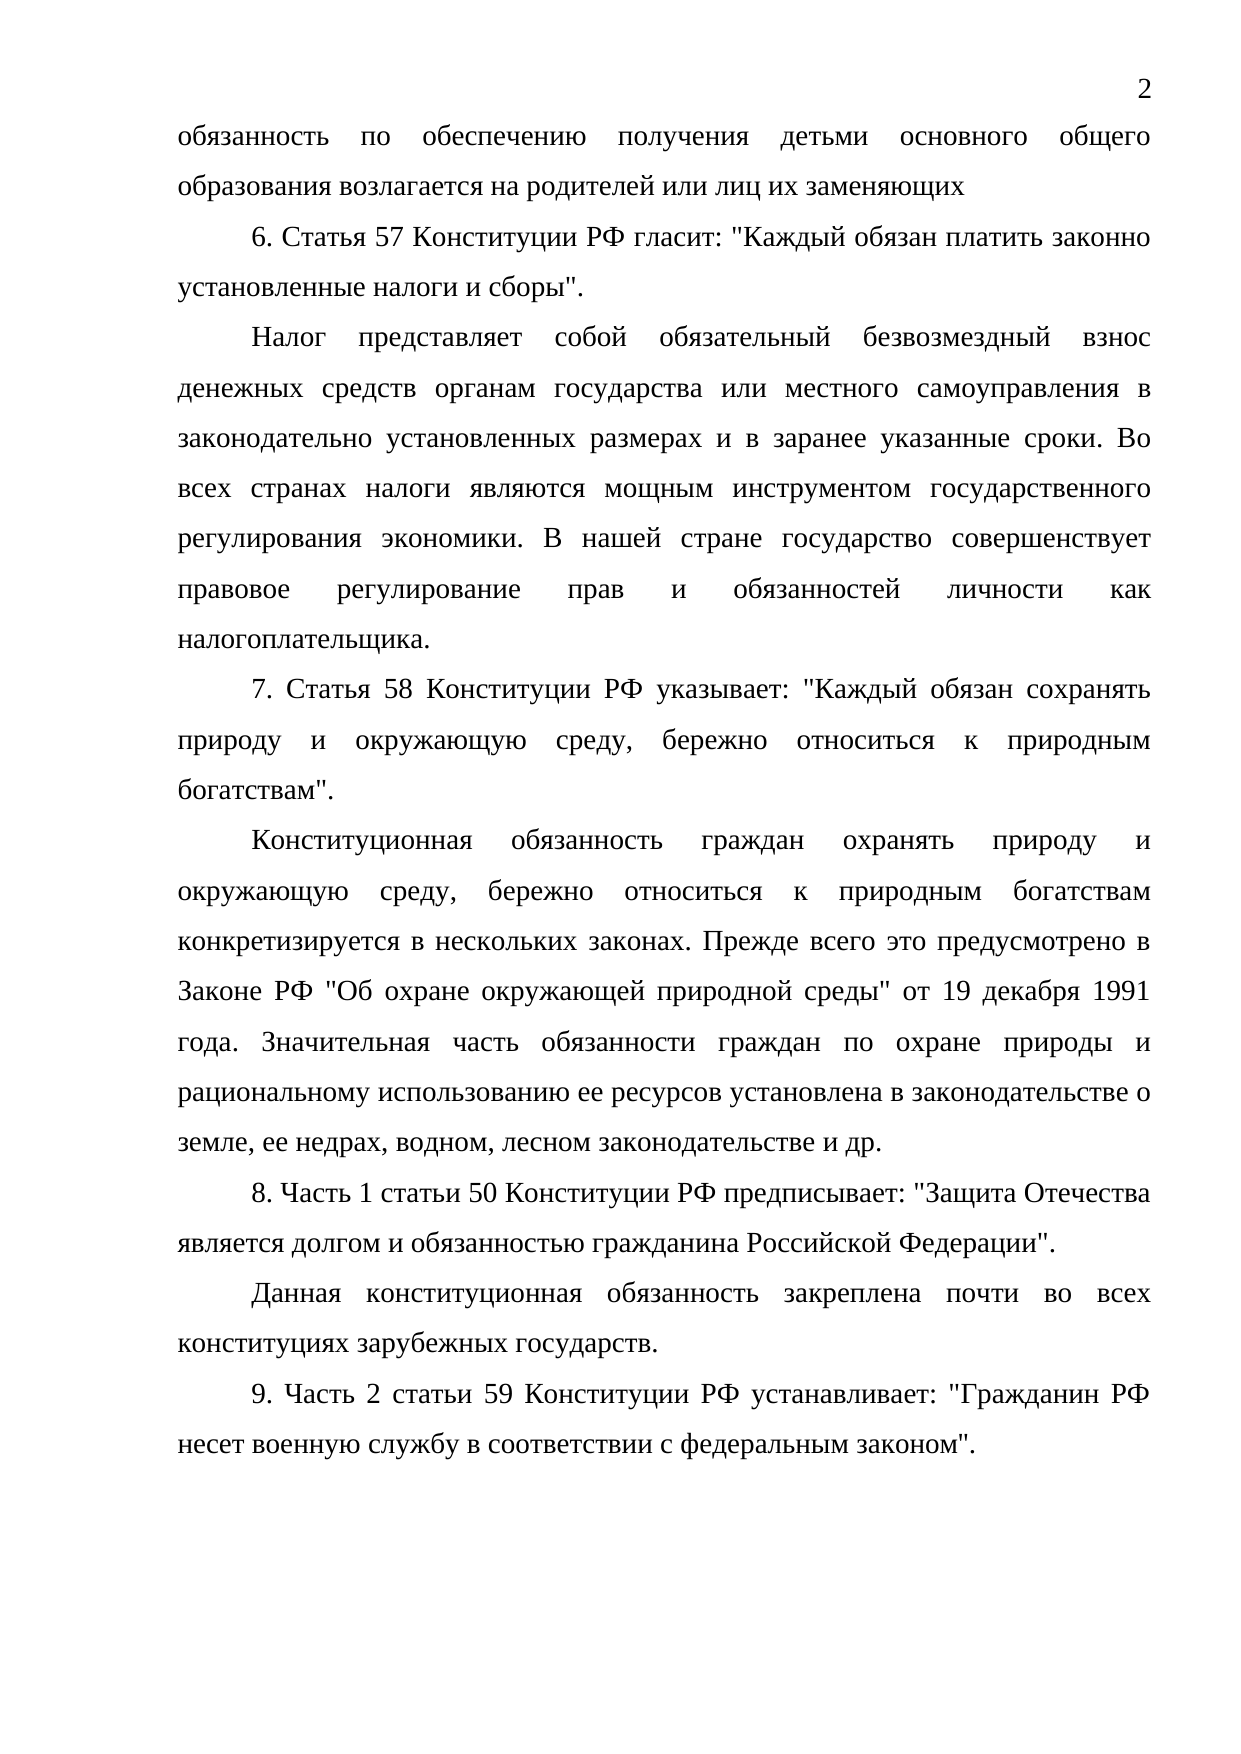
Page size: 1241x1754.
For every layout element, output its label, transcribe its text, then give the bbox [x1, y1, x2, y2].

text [177, 118, 1152, 202]
text 7. Статья 58 Конституции РФ указывает: "Каждый обязан сохранять природу и окружающую среду, бережно относиться к природным богатствам". [177, 672, 1152, 806]
text Конституционная обязанность граждан охранять природу и окружающую среду, бережно относиться к природным богатствам конкретизируется в нескольких законах. Прежде всего это предусмотрено в Законе РФ "Об охране окружающей природной среды" от 19 декабря 1991 года. Значительная часть обязанности граждан по охране природы и рациональному использованию ее ресурсов установлена в законодательстве о земле, ее недрах, водном, лесном законодательстве и др. [177, 822, 1152, 1158]
text 9. Часть 2 статьи 59 Конституции РФ устанавливает: "Гражданин РФ несет военную службу в соответствии с федеральным законом''. [177, 1376, 1152, 1460]
text Данная конституционная обязанность закреплена почти во всех конституциях зарубежных государств. [177, 1275, 1152, 1359]
text Налог представляет собой обязательный безвозмездный взнос денежных средств органам государства или местного самоуправления в законодательно установленных размерах и в заранее указанные сроки. Во всех странах налоги являются мощным инструментом государственного регулирования экономики. В нашей стране государство совершенствует правовое регулирование прав и обязанностей личности как налогоплательщика. [177, 319, 1152, 655]
text 8. Часть 1 статьи 50 Конституции РФ предписывает: "Защита Отечества является долгом и обязанностью гражданина Российской Федерации". [177, 1175, 1152, 1258]
text 6. Статья 57 Конституции РФ гласит: "Каждый обязан платить законно установленные налоги и сборы". [177, 219, 1152, 303]
